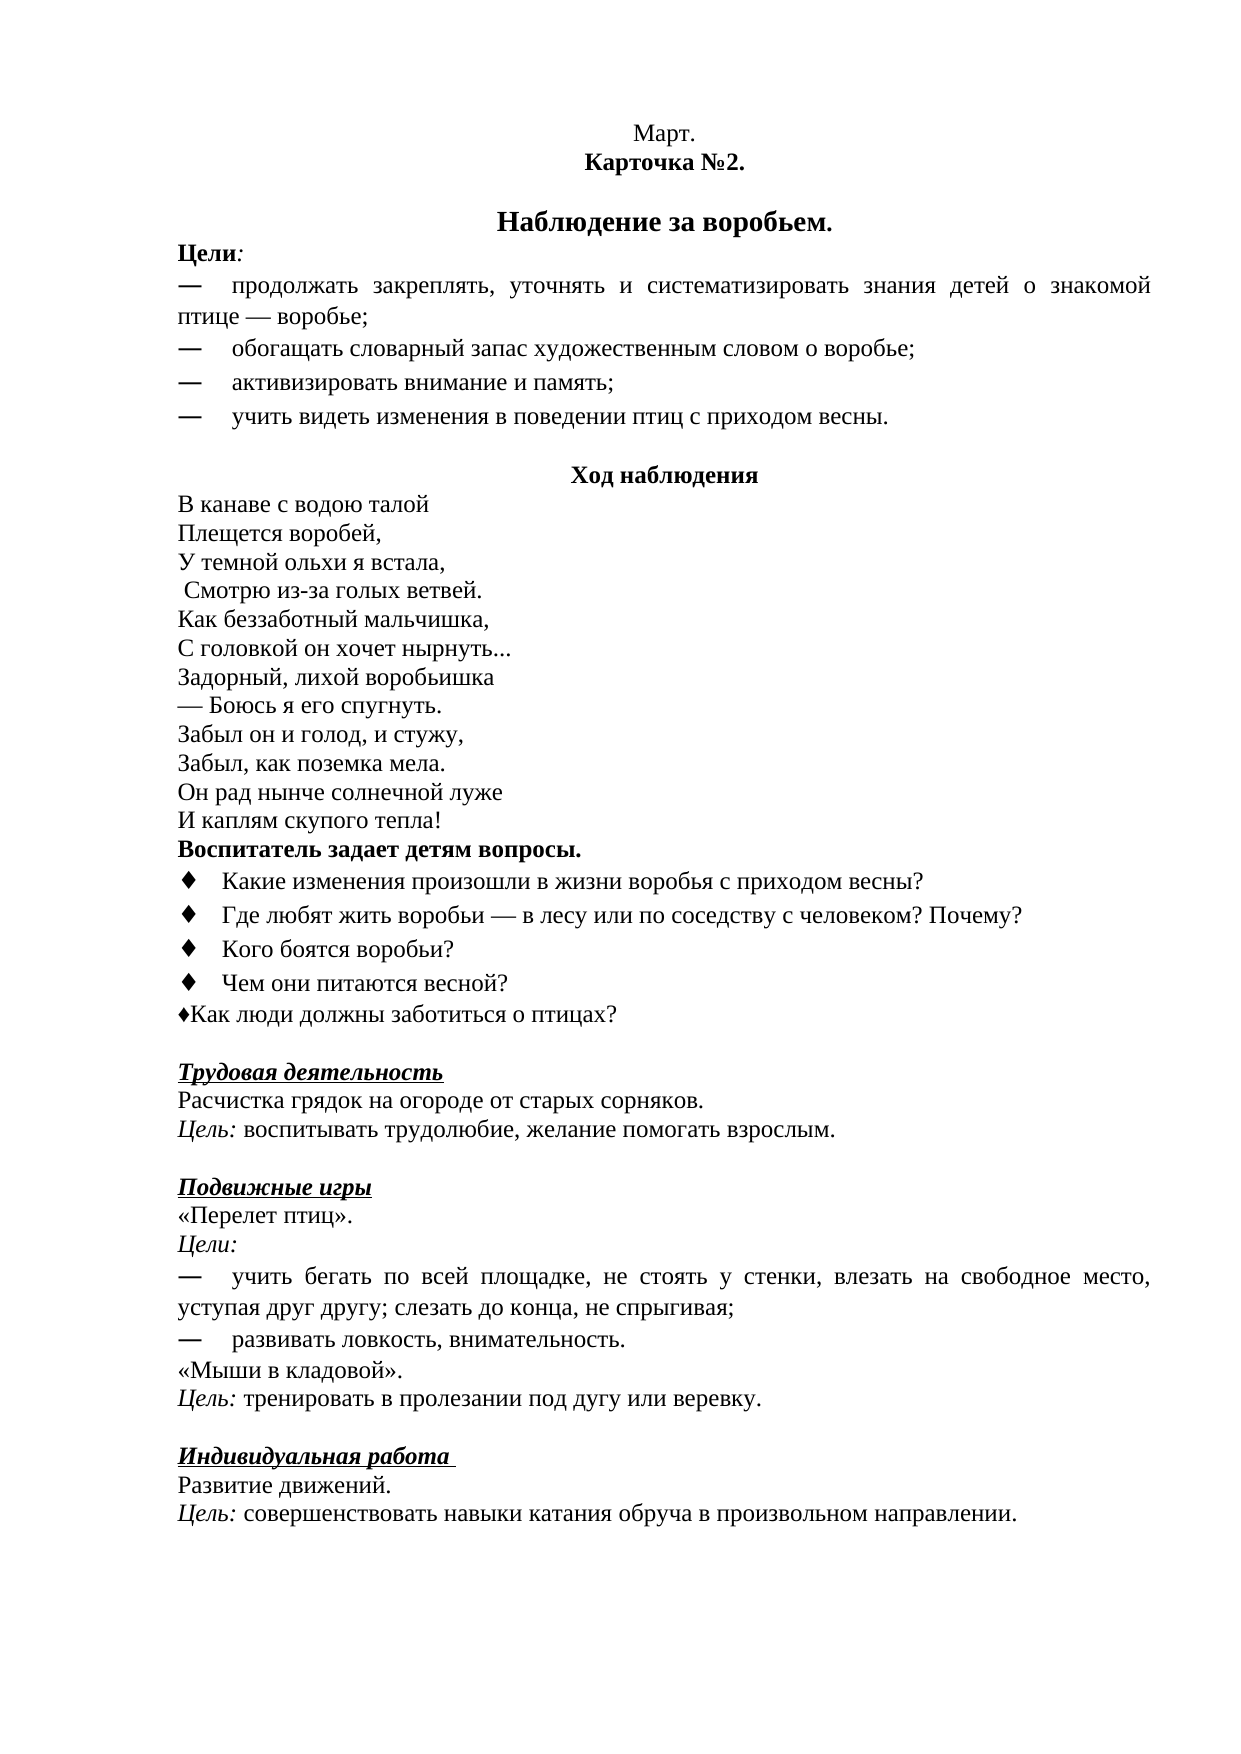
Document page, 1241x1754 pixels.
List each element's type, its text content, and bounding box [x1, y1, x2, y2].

text Воспитатель задает детям вопросы. [177, 834, 1152, 863]
text Задорный, лихой воробьишка [177, 662, 1152, 690]
text Цель: совершенствовать навыки катания обруча в произвольном направлении. [177, 1498, 1152, 1527]
list Какие изменения произошли в жизни воробья с приходом весны? [177, 863, 1152, 897]
text Наблюдение за воробьем. [177, 204, 1152, 238]
text Расчистка грядок на огороде от старых сорняков. [177, 1085, 1152, 1114]
list активизировать внимание и память; [177, 363, 1152, 398]
text Цели: [177, 1229, 1152, 1258]
list учить бегать по всей площадке, не стоять у стенки, влезать на свободное место, уступая друг другу; слезать до конца, не спрыгивая; [177, 1258, 1152, 1321]
text Как беззаботный мальчишка, [177, 604, 1152, 633]
list Где любят жить воробьи — в лесу или по соседству с человеком? Почему? [177, 897, 1152, 931]
list Кого боятся воробьи? [177, 931, 1152, 965]
text Забыл он и голод, и стужу, [177, 719, 1152, 748]
list развивать ловкость, внимательность. [177, 1321, 1152, 1355]
text Трудовая деятельность [177, 1057, 1152, 1085]
text Цели: [177, 238, 1152, 267]
list продолжать закреплять, уточнять и систематизировать знания детей о знакомой птице — воробье; [177, 267, 1152, 329]
list обогащать словарный запас художественным словом о воробье; [177, 329, 1152, 363]
text Ход наблюдения [177, 460, 1152, 489]
text Развитие движений. [177, 1470, 1152, 1498]
list Чем они питаются весной? [177, 965, 1152, 999]
list учить видеть изменения в поведении птиц с приходом весны. [177, 398, 1152, 432]
text Подвижные игры [177, 1172, 1152, 1200]
text С головкой он хочет нырнуть... [177, 633, 1152, 662]
text Карточка №2. [177, 147, 1152, 176]
text Он рад нынче солнечной луже [177, 777, 1152, 805]
text Забыл, как поземка мела. [177, 748, 1152, 777]
text В канаве с водою талой [177, 489, 1152, 518]
text — Боюсь я его спугнуть. [177, 690, 1152, 719]
text У темной ольхи я встала, [177, 547, 1152, 575]
text «Перелет птиц». [177, 1200, 1152, 1229]
text Смотрю из-за голых ветвей. [177, 575, 1152, 604]
text Плещется воробей, [177, 518, 1152, 547]
text Цель: воспитывать трудолюбие, желание помогать взрослым. [177, 1114, 1152, 1143]
text Цель: тренировать в пролезании под дугу или веревку. [177, 1383, 1152, 1412]
text Индивидуальная работа [177, 1441, 1152, 1470]
text ♦Как люди должны заботиться о птицах? [177, 999, 1152, 1028]
text Март. [177, 118, 1152, 147]
text И каплям скупого тепла! [177, 805, 1152, 834]
text «Мыши в кладовой». [177, 1355, 1152, 1383]
